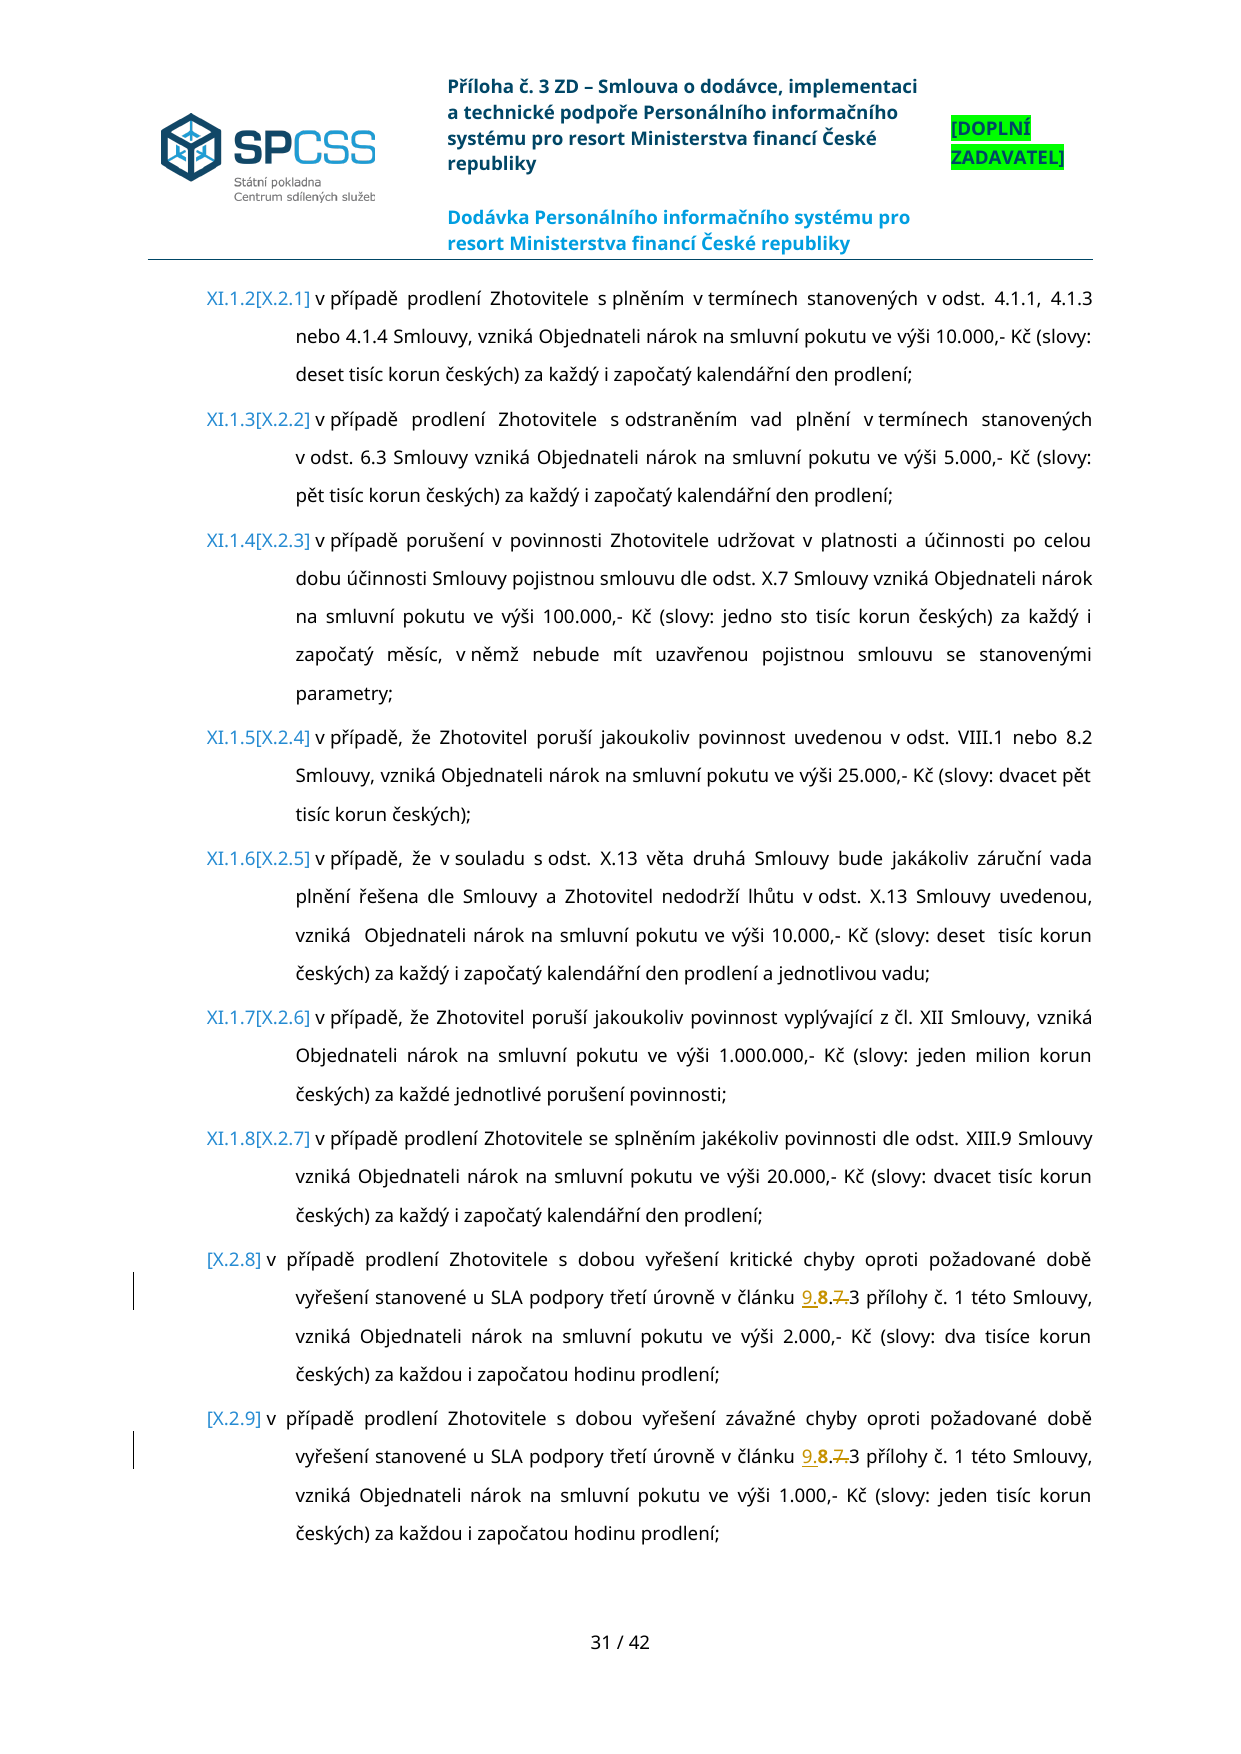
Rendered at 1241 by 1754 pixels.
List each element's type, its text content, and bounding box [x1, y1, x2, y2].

subtitle v případě prodlení Zhotovitele se splněním jakékoliv povinnosti dle odst. 13.9 Smlouvy vzniká Objednateli nárok na smluvní pokutu ve výši 20.000,- Kč (slovy: dvacet tisíc korun českých) za každý i započatý kalendářní den prodlení; [207, 1126, 1093, 1227]
subtitle v případě, že Zhotovitel poruší jakoukoliv povinnost uvedenou v odst. 8.1 nebo 8.2 Smlouvy, vzniká Objednateli nárok na smluvní pokutu ve výši 25.000,- Kč (slovy: dvacet pět tisíc korun českých); [207, 724, 1093, 826]
subtitle v případě prodlení Zhotovitele s plněním v termínech stanovených v odst. 4.1.1, 4.1.3 nebo 4.1.4 Smlouvy, vzniká Objednateli nárok na smluvní pokutu ve výši 10.000,- Kč (slovy: deset tisíc korun českých) za každý i započatý kalendářní den prodlení; [207, 285, 1093, 387]
picture [161, 113, 375, 203]
subtitle v případě porušení v povinnosti Zhotovitele udržovat v platnosti a účinnosti po celou dobu účinnosti Smlouvy pojistnou smlouvu dle odst. 10.7 Smlouvy vzniká Objednateli nárok na smluvní pokutu ve výši 100.000,- Kč (slovy: jedno sto tisíc korun českých) za každý i započatý měsíc, v němž nebude mít uzavřenou pojistnou smlouvu se stanovenými parametry; [207, 527, 1093, 706]
subtitle v případě, že v souladu s odst. 10.13 věta druhá Smlouvy bude jakákoliv záruční vada plnění řešena dle Smlouvy a Zhotovitel nedodrží lhůtu v odst. 10.13 Smlouvy uvedenou, vzniká Objednateli nárok na smluvní pokutu ve výši 10.000,- Kč (slovy: deset tisíc korun českých) za každý i započatý kalendářní den prodlení a jednotlivou vadu; [207, 845, 1093, 986]
subtitle v případě prodlení Zhotovitele s odstraněním vad plnění v termínech stanovených v odst. 6.3 Smlouvy vzniká Objednateli nárok na smluvní pokutu ve výši 5.000,- Kč (slovy: pět tisíc korun českých) za každý i započatý kalendářní den prodlení; [207, 406, 1093, 508]
subtitle v případě prodlení Zhotovitele s dobou vyřešení závažné chyby oproti požadované době vyřešení stanovené u SLA podpory třetí úrovně v článku 8.3 přílohy č. 1 této Smlouvy, vzniká Objednateli nárok na smluvní pokutu ve výši 1.000,- Kč (slovy: jeden tisíc korun českých) za každou i započatou hodinu prodlení; [207, 1406, 1093, 1546]
subtitle v případě, že Zhotovitel poruší jakoukoliv povinnost vyplývající z čl. XII Smlouvy, vzniká Objednateli nárok na smluvní pokutu ve výši 1.000.000,- Kč (slovy: jeden milion korun českých) za každé jednotlivé porušení povinnosti; [207, 1004, 1093, 1107]
subtitle v případě prodlení Zhotovitele s dobou vyřešení kritické chyby oproti požadované době vyřešení stanovené u SLA podpory třetí úrovně v článku 8.3 přílohy č. 1 této Smlouvy, vzniká Objednateli nárok na smluvní pokutu ve výši 2.000,- Kč (slovy: dva tisíce korun českých) za každou i započatou hodinu prodlení; [207, 1246, 1093, 1387]
